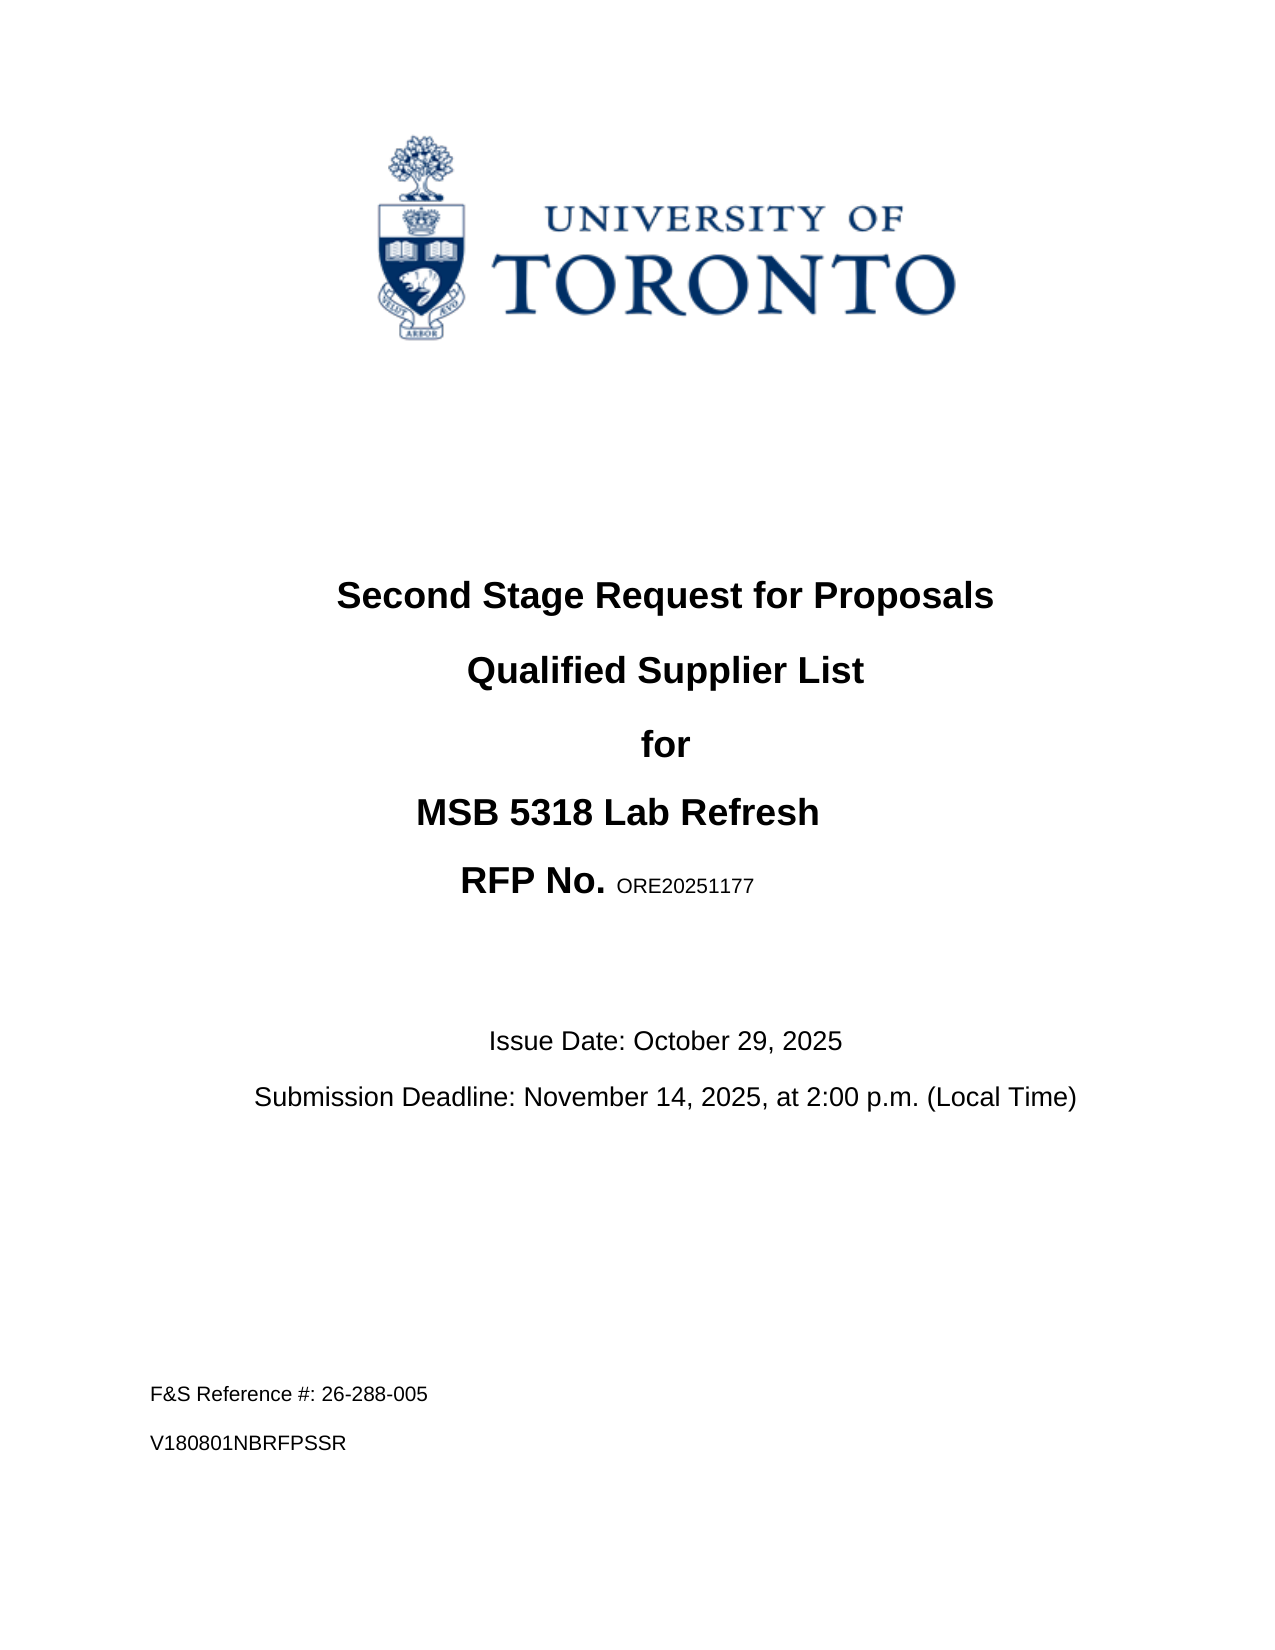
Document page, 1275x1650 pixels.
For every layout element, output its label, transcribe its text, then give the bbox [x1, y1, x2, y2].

text Second Stage Request for Proposals [150, 574, 1181, 617]
picture [315, 75, 1017, 400]
text for [150, 722, 1181, 766]
text MSB 5318 Lab Refresh [327, 791, 1092, 834]
text Qualified Supplier List [150, 648, 1181, 691]
text V180801NBRFPSSR [150, 1431, 1181, 1455]
text Submission Deadline: November 14, 2025, at 2:00 p.m. (Local Time) [150, 1081, 1181, 1112]
text RFP No. [298, 859, 1092, 902]
text Issue Date: October 29, 2025 [150, 1025, 1181, 1056]
text F&S Reference #: 26-288-005 [150, 1382, 1181, 1406]
